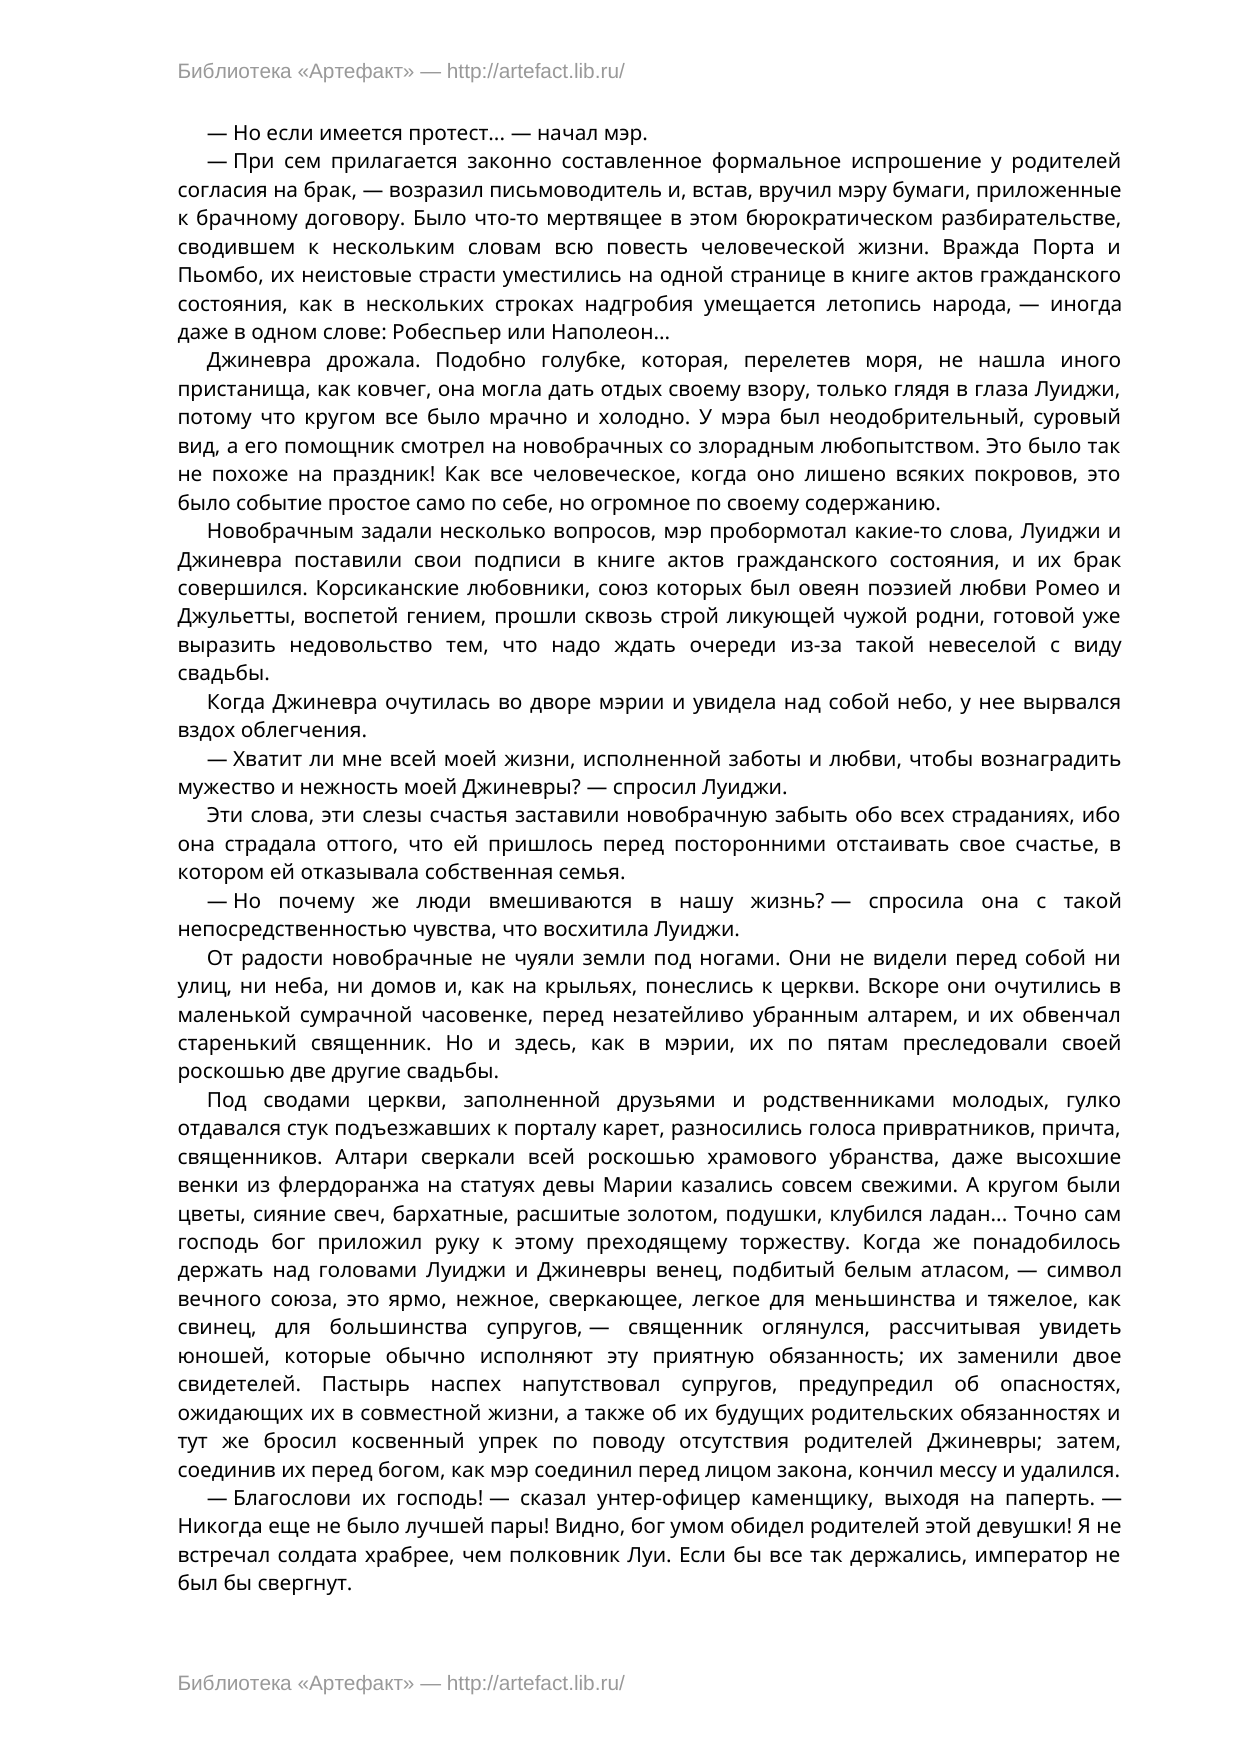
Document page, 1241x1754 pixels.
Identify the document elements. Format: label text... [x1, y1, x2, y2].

text Джиневра дрожала. Подобно голубке, которая, перелетев моря, не нашла иного пристанища, как ковчег, она могла дать отдых своему взору, только глядя в глаза Луиджи, потому что кругом все было мрачно и холодно. У мэра был неодобрительный, суровый вид, а его помощник смотрел на новобрачных со злорадным любопытством. Это было так не похоже на праздник! Как все человеческое, когда оно лишено всяких покровов, это было событие простое само по себе, но огромное по своему содержанию. [177, 346, 1122, 516]
text — При сем прилагается законно составленное формальное испрошение у родителей согласия на брак, — возразил письмоводитель и, встав, вручил мэру бумаги, приложенные к брачному договору. Было что-то мертвящее в этом бюрократическом разбирательстве, сводившем к нескольким словам всю повесть человеческой жизни. Вражда Порта и Пьомбо, их неистовые страсти уместились на одной странице в книге актов гражданского состояния, как в нескольких строках надгробия умещается летопись народа, — иногда даже в одном слове: Робеспьер или Наполеон... [177, 147, 1122, 346]
text Эти слова, эти слезы счастья заставили новобрачную забыть обо всех страданиях, ибо она страдала оттого, что ей пришлось перед посторонними отстаивать свое счастье, в котором ей отказывала собственная семья. [177, 801, 1122, 886]
text — Но если имеется протест... — начал мэр. [177, 118, 1122, 147]
text От радости новобрачные не чуяли земли под ногами. Они не видели перед собой ни улиц, ни неба, ни домов и, как на крыльях, понеслись к церкви. Вскоре они очутились в маленькой сумрачной часовенке, перед незатейливо убранным алтарем, и их обвенчал старенький священник. Но и здесь, как в мэрии, их по пятам преследовали своей роскошью две другие свадьбы. [177, 943, 1122, 1085]
text — Благослови их господь! — сказал унтер-офицер каменщику, выходя на паперть. — Никогда еще не было лучшей пары! Видно, бог умом обидел родителей этой девушки! Я не встречал солдата храбрее, чем полковник Луи. Если бы все так держались, император не был бы свергнут. [177, 1483, 1122, 1597]
text — Хватит ли мне всей моей жизни, исполненной заботы и любви, чтобы вознаградить мужество и нежность моей Джиневры? — спросил Луиджи. [177, 744, 1122, 801]
text Под сводами церкви, заполненной друзьями и родственниками молодых, гулко отдавался стук подъезжавших к порталу карет, разносились голоса привратников, причта, священников. Алтари сверкали всей роскошью храмового убранства, даже высохшие венки из флердоранжа на статуях девы Марии казались совсем свежими. А кругом были цветы, сияние свеч, бархатные, расшитые золотом, подушки, клубился ладан... Точно сам господь бог приложил руку к этому преходящему торжеству. Когда же понадобилось держать над головами Луиджи и Джиневры венец, подбитый белым атласом, — символ вечного союза, это ярмо, нежное, сверкающее, легкое для меньшинства и тяжелое, как свинец, для большинства супругов, — священник оглянулся, рассчитывая увидеть юношей, которые обычно исполняют эту приятную обязанность; их заменили двое свидетелей. Пастырь наспех напутствовал супругов, предупредил об опасностях, ожидающих их в совместной жизни, а также об их будущих родительских обязанностях и тут же бросил косвенный упрек по поводу отсутствия родителей Джиневры; затем, соединив их перед богом, как мэр соединил перед лицом закона, кончил мессу и удалился. [177, 1085, 1122, 1483]
text Когда Джиневра очутилась во дворе мэрии и увидела над собой небо, у нее вырвался вздох облегчения. [177, 687, 1122, 744]
text — Но почему же люди вмешиваются в нашу жизнь? — спросила она с такой непосредственностью чувства, что восхитила Луиджи. [177, 886, 1122, 943]
text Новобрачным задали несколько вопросов, мэр пробормотал какие-то слова, Луиджи и Джиневра поставили свои подписи в книге актов гражданского состояния, и их брак совершился. Корсиканские любовники, союз которых был овеян поэзией любви Ромео и Джульетты, воспетой гением, прошли сквозь строй ликующей чужой родни, готовой уже выразить недовольство тем, что надо ждать очереди из-за такой невеселой с виду свадьбы. [177, 516, 1122, 687]
